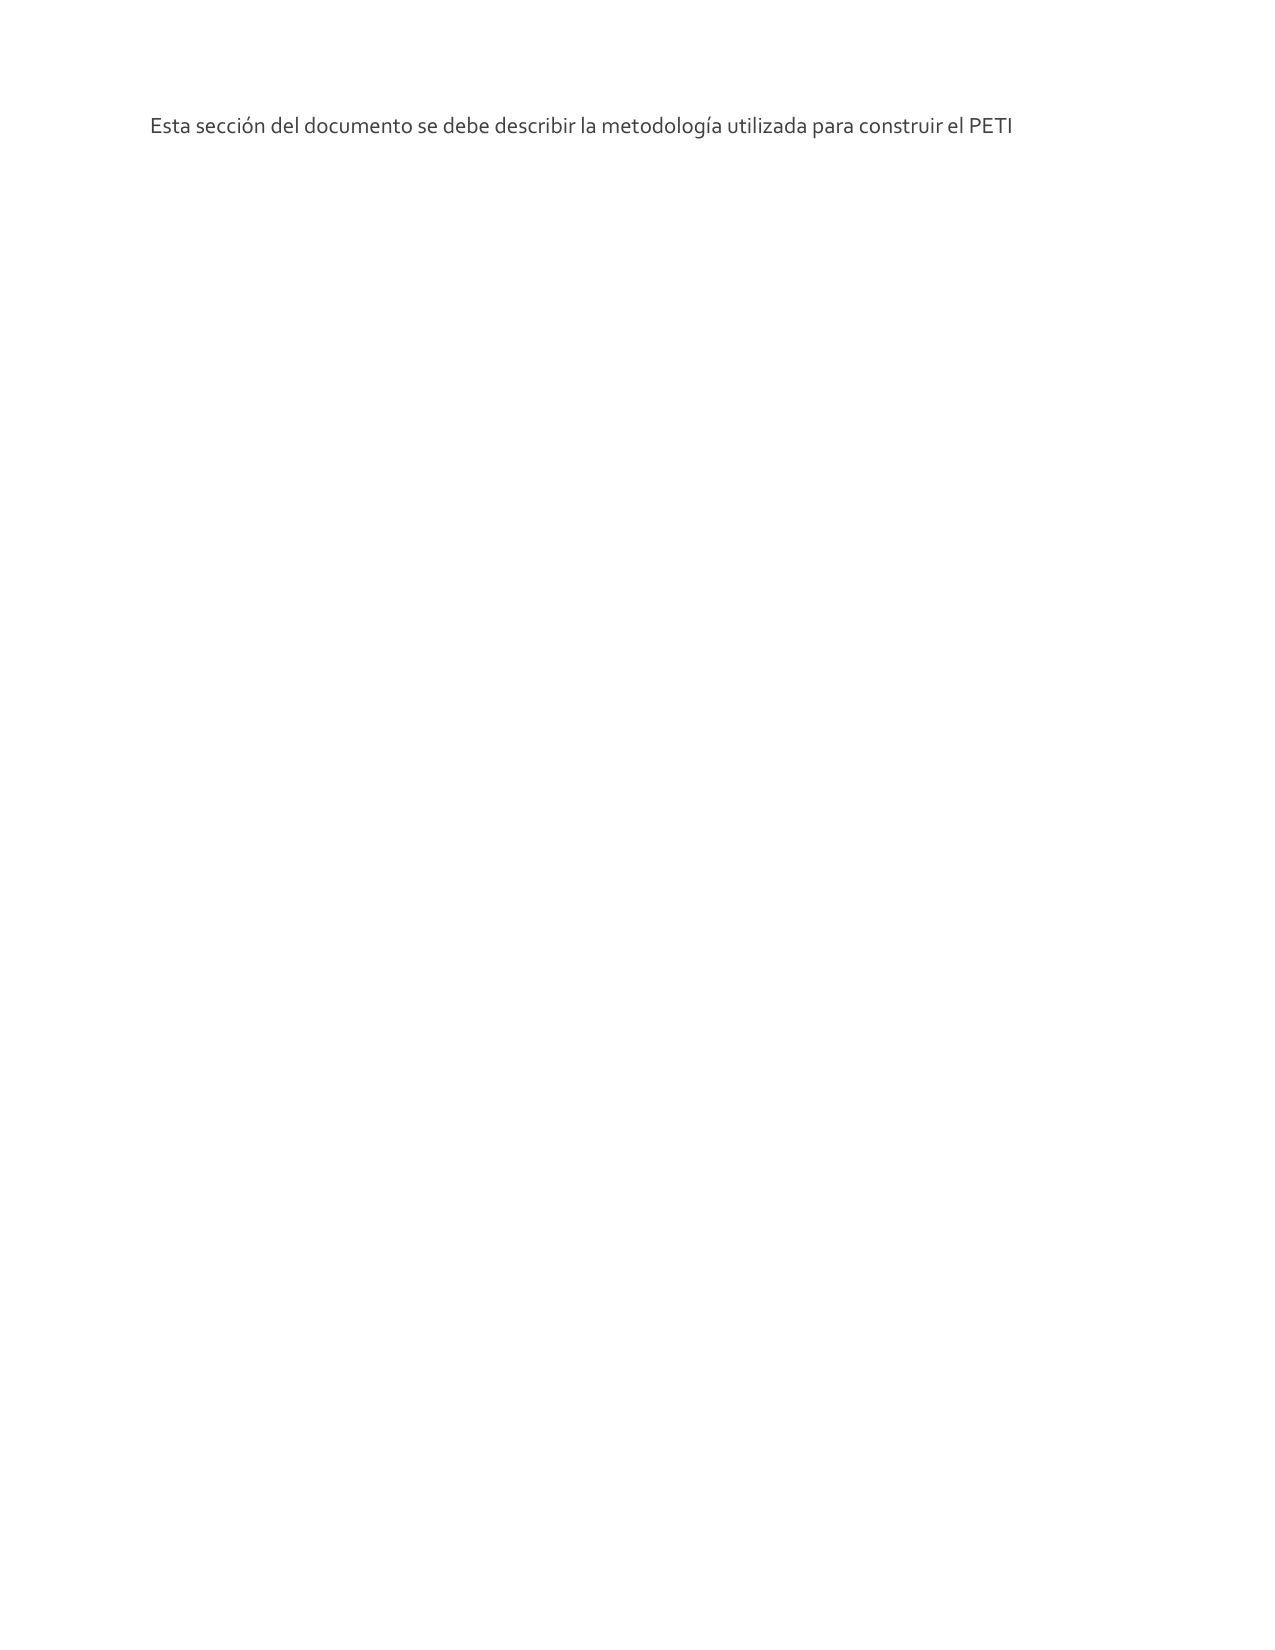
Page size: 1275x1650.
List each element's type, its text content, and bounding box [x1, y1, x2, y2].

text Esta sección del documento se debe describir la metodología utilizada para construir el PETI [150, 112, 1125, 139]
